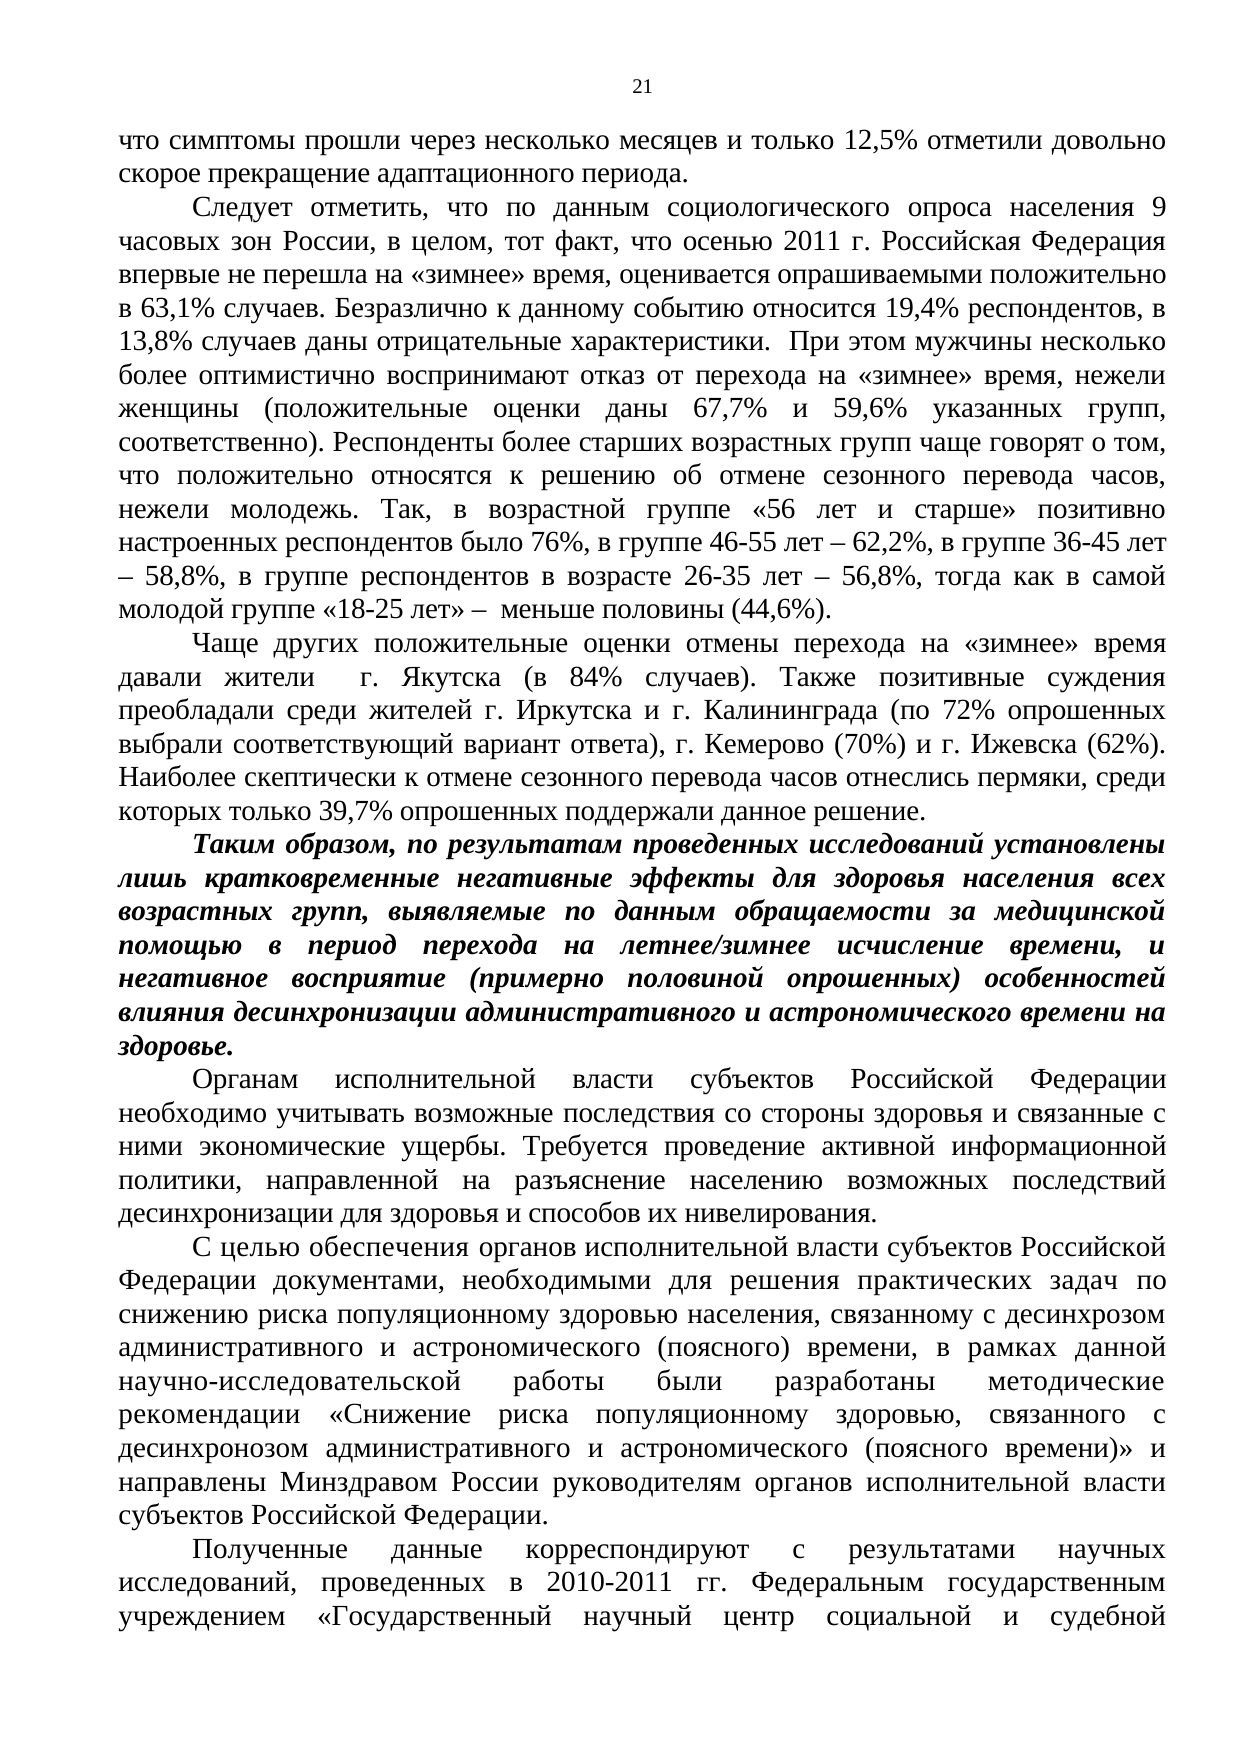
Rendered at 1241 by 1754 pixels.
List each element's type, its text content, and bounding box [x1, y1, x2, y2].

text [118, 1531, 1167, 1631]
text С целью обеспечения органов исполнительной власти субъектов Российской Федерации документами, необходимыми для решения практических задач по снижению риска популяционному здоровью населения, связанному с десинхрозом административного и астрономического (поясного) времени, в рамках данной научно-исследовательской работы были разработаны методические рекомендации «Снижение риска популяционному здоровью, связанного с десинхронозом административного и астрономического (поясного времени)» и направлены Минздравом России руководителям органов исполнительной власти субъектов Российской Федерации. [118, 1229, 1167, 1531]
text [118, 122, 1167, 189]
text Таким образом, по результатам проведенных исследований установлены лишь кратковременные негативные эффекты для здоровья населения всех возрастных групп, выявляемые по данным обращаемости за медицинской помощью в период перехода на летнее/зимнее исчисление времени, и негативное восприятие (примерно половиной опрошенных) особенностей влияния десинхронизации административного и астрономического времени на здоровье. [118, 826, 1167, 1061]
text Следует отметить, что по данным социологического опроса населения 9 часовых зон России, в целом, тот факт, что осенью . Российская Федерация впервые не перешла на «зимнее» время, оценивается опрашиваемыми положительно в 63,1% случаев. Безразлично к данному событию относится 19,4% респондентов, в 13,8% случаев даны отрицательные характеристики. При этом мужчины несколько более оптимистично воспринимают отказ от перехода на «зимнее» время, нежели женщины (положительные оценки даны 67,7% и 59,6% указанных групп, соответственно). Респонденты более старших возрастных групп чаще говорят о том, что положительно относятся к решению об отмене сезонного перевода часов, нежели молодежь. Так, в возрастной группе «56 лет и старше» позитивно настроенных респондентов было 76%, в группе 46-55 лет – 62,2%, в группе 36-45 лет – 58,8%, в группе респондентов в возрасте 26-35 лет – 56,8%, тогда как в самой молодой группе «18-25 лет» – меньше половины (44,6%). [118, 189, 1167, 625]
text Чаще других положительные оценки отмены перехода на «зимнее» время давали жители г. Якутска (в 84% случаев). Также позитивные суждения преобладали среди жителей г. Иркутска и г. Калининграда (по 72% опрошенных выбрали соответствующий вариант ответа), г. Кемерово (70%) и г. Ижевска (62%). Наиболее скептически к отмене сезонного перевода часов отнеслись пермяки, среди которых только 39,7% опрошенных поддержали данное решение. [118, 625, 1167, 826]
text Органам исполнительной власти субъектов Российской Федерации необходимо учитывать возможные последствия со стороны здоровья и связанные с ними экономические ущербы. Требуется проведение активной информационной политики, направленной на разъяснение населению возможных последствий десинхронизации для здоровья и способов их нивелирования. [118, 1061, 1167, 1229]
